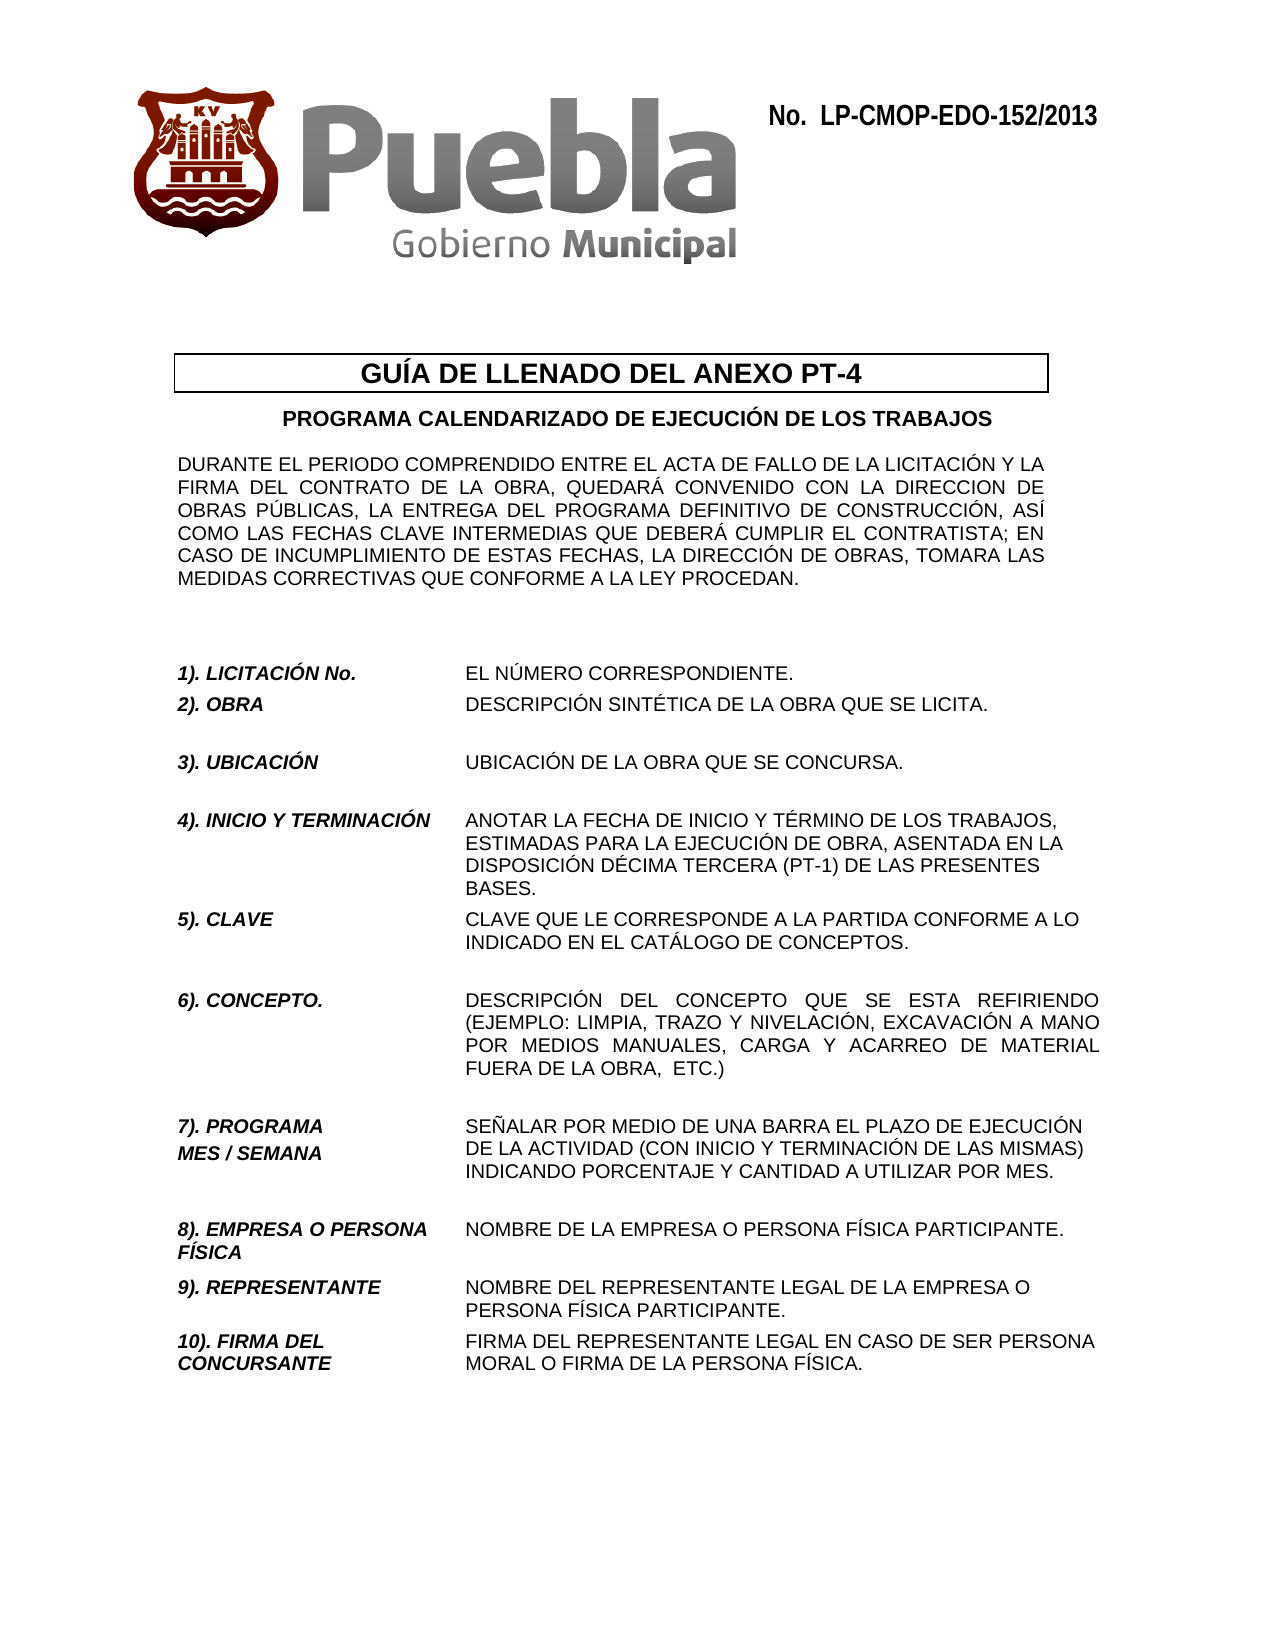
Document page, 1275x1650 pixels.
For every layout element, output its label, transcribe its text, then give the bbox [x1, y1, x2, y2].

table_cell 3). UBICACIÓN [170, 747, 458, 804]
table_cell UBICACIÓN DE SE CONCURSA. [458, 747, 1107, 804]
picture [133, 87, 736, 264]
table_cell 6). CONCEPTO. [170, 984, 458, 1110]
table_cell NOMBRE DE PERSONA FÍSICA PARTICIPANTE. [458, 1214, 1107, 1272]
table_cell 4). INICIO Y TERMINACIÓN [170, 805, 458, 904]
table_cell DESCRIPCIÓN DEL CONCEPTO QUE SE ESTA REFIRIENDO (EJEMPLO: LIMPIA, TRAZO Y NIVELACIÓN, EXCAVACIÓN A MANO POR MEDIOS MANUALES, CARGA Y ACARREO DE MATERIAL FUERA DE , ETC.) [458, 984, 1107, 1110]
text PROGRAMA CALENDARIZADO DE EJECUCIÓN DE LOS TRABAJOS [177, 405, 1098, 431]
table_cell 5). CLAVE [170, 904, 458, 984]
table_cell 8). EMPRESA O PERSONA FÍSICA [170, 1214, 458, 1272]
table_cell SEÑALAR POR MEDIO DE UNA BARRA EL PLAZO DE EJECUCIÓN DE (CON INICIO Y TERMINACIÓN DE LAS MISMAS) INDICANDO PORCENTAJE Y CANTIDAD A UTILIZAR POR MES. [458, 1110, 1107, 1214]
table_cell FIRMA DEL REPRESENTANTE LEGAL EN CASO DE SER PERSONA MORAL O FIRMA DE LA PERSONA FÍSICA. [458, 1325, 1107, 1379]
table_cell 10). FIRMA DEL CONCURSANTE [170, 1325, 458, 1379]
table_cell CLAVE QUE LE CORRESPONDE A A LO INDICADO EN EL CATÁLOGO DE CONCEPTOS. [458, 904, 1107, 984]
table_cell NOMBRE DEL REPRESENTANTE LEGAL DE PERSONA FÍSICA PARTICIPANTE. [458, 1272, 1107, 1325]
table_cell 9). REPRESENTANTE [170, 1272, 458, 1325]
text DURANTE EL PERIODO COMPRENDIDO ENTRE EL ACTA DE FALLO DE LA LICITACIÓN Y LA FIRMA DEL CONTRATO DE LA OBRA, QUEDARÁ CONVENIDO CON LA DIRECCION DE OBRAS PÚBLICAS, LA ENTREGA DEL PROGRAMA DEFINITIVO DE CONSTRUCCIÓN, ASÍ COMO LAS FECHAS CLAVE INTERMEDIAS QUE DEBERÁ CUMPLIR EL CONTRATISTA; EN CASO DE INCUMPLIMIENTO DE ESTAS FECHAS, LA DIRECCIÓN DE OBRAS, TOMARA LAS MEDIDAS CORRECTIVAS QUE CONFORME A LA LEY PROCEDAN. [177, 453, 1045, 589]
text GUÍA DE LLENADO DEL ANEXO PT-4 [175, 355, 1047, 391]
table_cell 7). PROGRAMA MES / SEMANA [170, 1110, 458, 1214]
table_header EL NÚMERO CORRESPONDIENTE. [458, 658, 1107, 689]
table_cell 2). OBRA [170, 689, 458, 747]
table_header 1). LICITACIÓN No. [170, 658, 458, 689]
table_cell ANOTAR INICIO Y TÉRMINO DE LOS TRABAJOS, ESTIMADAS PARA OBRA, ASENTADA EN TERCERA (PT-1) DE LAS PRESENTES BASES. [458, 805, 1107, 904]
table_cell DESCRIPCIÓN SINTÉTICA DE SE LICITA. [458, 689, 1107, 747]
